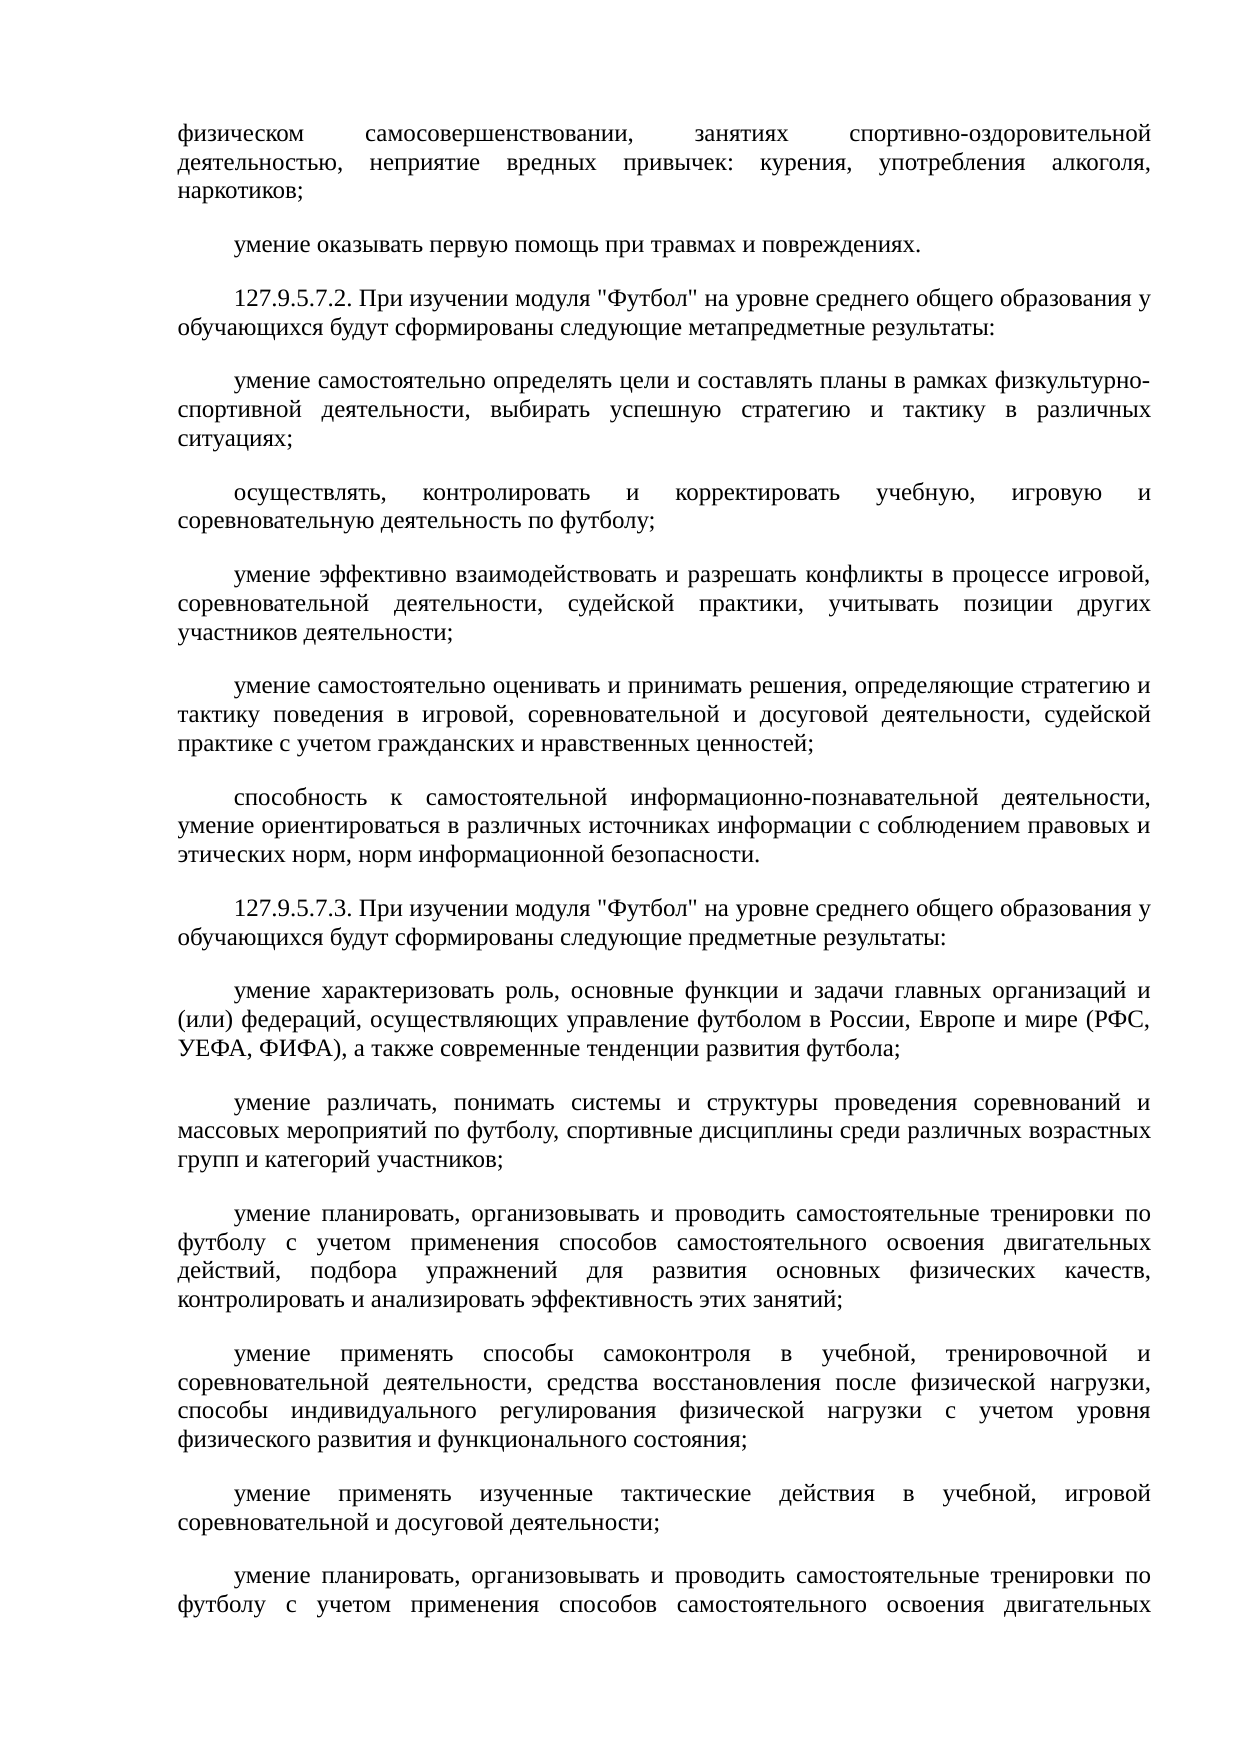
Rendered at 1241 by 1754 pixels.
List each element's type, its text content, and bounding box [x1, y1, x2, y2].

text умение самостоятельно оценивать и принимать решения, определяющие стратегию и тактику поведения в игровой, соревновательной и досуговой деятельности, судейской практике с учетом гражданских и нравственных ценностей; [177, 671, 1152, 757]
text умение применять способы самоконтроля в учебной, тренировочной и соревновательной деятельности, средства восстановления после физической нагрузки, способы индивидуального регулирования физической нагрузки с учетом уровня физического развития и функционального состояния; [177, 1338, 1152, 1453]
text умение планировать, организовывать и проводить самостоятельные тренировки по футболу с учетом применения способов самостоятельного освоения двигательных действий, подбора упражнений для развития основных физических качеств, контролировать и анализировать эффективность этих занятий; [177, 1198, 1152, 1313]
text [177, 118, 1152, 204]
text 127.9.5.7.3. При изучении модуля "Футбол" на уровне среднего общего образования у обучающихся будут сформированы следующие предметные результаты: [177, 893, 1152, 951]
text способность к самостоятельной информационно-познавательной деятельности, умение ориентироваться в различных источниках информации с соблюдением правовых и этических норм, норм информационной безопасности. [177, 782, 1152, 868]
text умение оказывать первую помощь при травмах и повреждениях. [177, 229, 1152, 258]
text умение различать, понимать системы и структуры проведения соревнований и массовых мероприятий по футболу, спортивные дисциплины среди различных возрастных групп и категорий участников; [177, 1087, 1152, 1173]
text 127.9.5.7.2. При изучении модуля "Футбол" на уровне среднего общего образования у обучающихся будут сформированы следующие метапредметные результаты: [177, 283, 1152, 341]
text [177, 1561, 1152, 1618]
text умение характеризовать роль, основные функции и задачи главных организаций и (или) федераций, осуществляющих управление футболом в России, Европе и мире (РФС, УЕФА, ФИФА), а также современные тенденции развития футбола; [177, 976, 1152, 1062]
text осуществлять, контролировать и корректировать учебную, игровую и соревновательную деятельность по футболу; [177, 477, 1152, 534]
text умение самостоятельно определять цели и составлять планы в рамках физкультурно-спортивной деятельности, выбирать успешную стратегию и тактику в различных ситуациях; [177, 366, 1152, 452]
text умение применять изученные тактические действия в учебной, игровой соревновательной и досуговой деятельности; [177, 1478, 1152, 1536]
text умение эффективно взаимодействовать и разрешать конфликты в процессе игровой, соревновательной деятельности, судейской практики, учитывать позиции других участников деятельности; [177, 559, 1152, 646]
